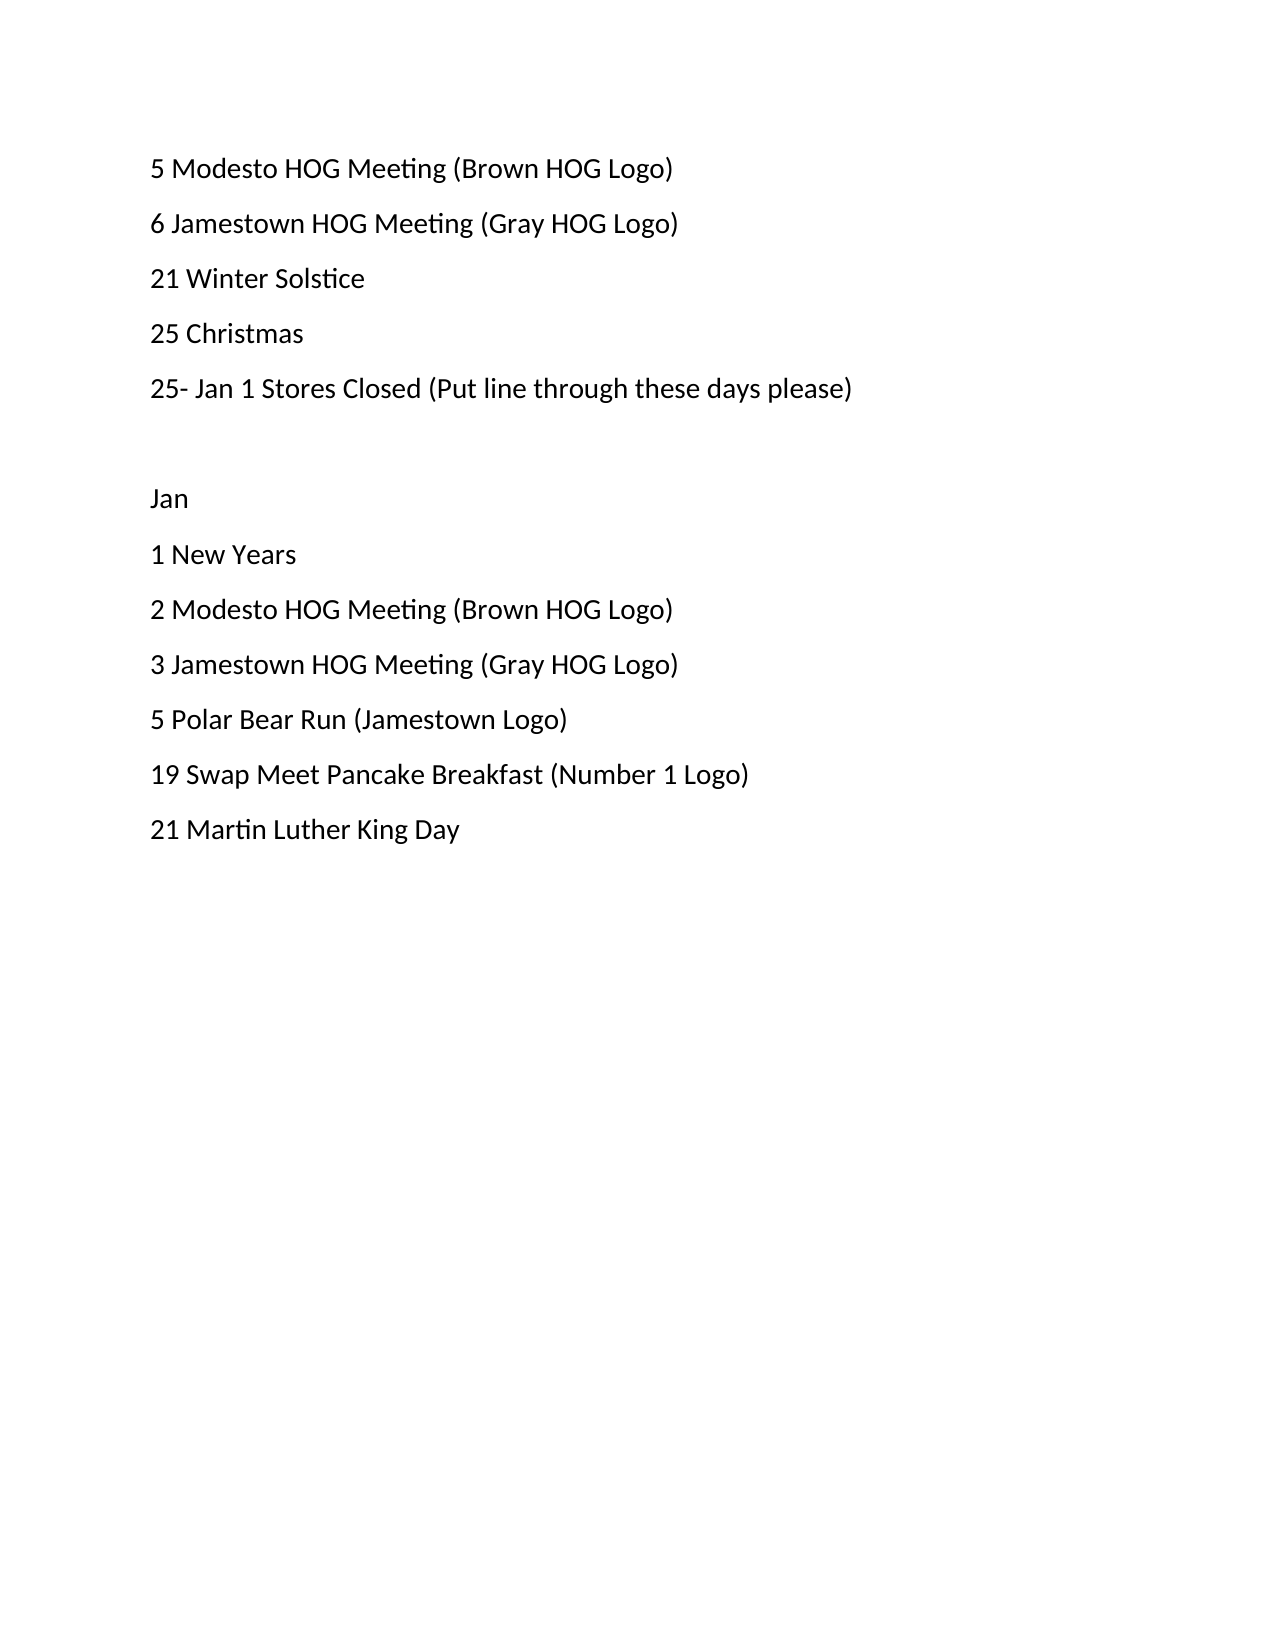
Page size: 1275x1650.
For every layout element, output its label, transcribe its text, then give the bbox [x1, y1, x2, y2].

text 21 Martin Luther King Day [150, 811, 1125, 847]
text 1 New Years [150, 536, 1125, 571]
text 2 Modesto HOG Meeting (Brown HOG Logo) [150, 591, 1125, 626]
text 3 Jamestown HOG Meeting (Gray HOG Logo) [150, 646, 1125, 682]
text 25 Christmas [150, 315, 1125, 351]
text 19 Swap Meet Pancake Breakfast (Number 1 Logo) [150, 756, 1125, 792]
text 5 Modesto HOG Meeting (Brown HOG Logo) [150, 150, 1125, 186]
text 5 Polar Bear Run (Jamestown Logo) [150, 701, 1125, 737]
text 25- Jan 1 Stores Closed (Put line through these days please) [150, 370, 1125, 406]
text 6 Jamestown HOG Meeting (Gray HOG Logo) [150, 205, 1125, 241]
text 21 Winter Solstice [150, 260, 1125, 296]
text Jan [150, 481, 1125, 516]
